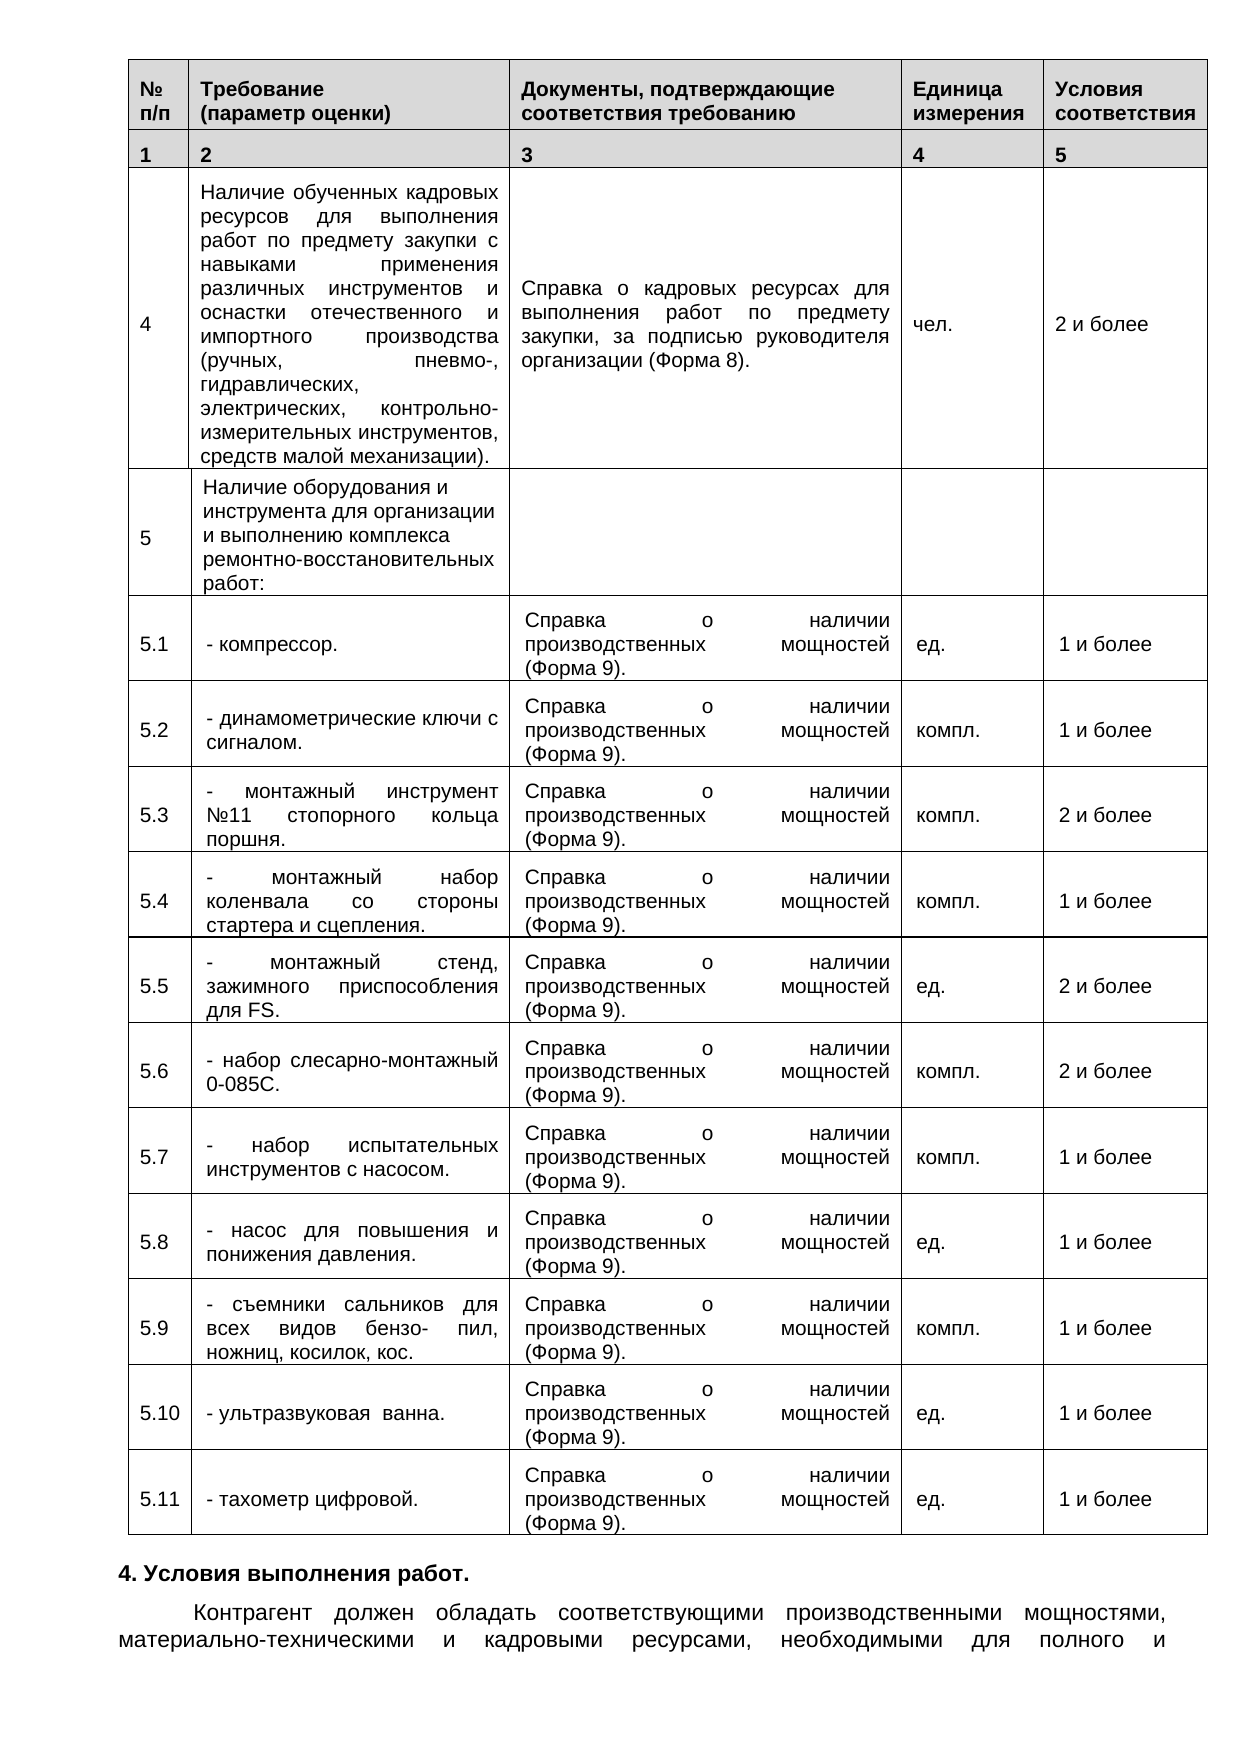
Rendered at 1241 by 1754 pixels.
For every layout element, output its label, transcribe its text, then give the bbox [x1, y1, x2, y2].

table_cell 5 [129, 469, 191, 595]
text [118, 1599, 1166, 1652]
table_cell Справка о наличии производственных мощностей (Форма 9). [510, 938, 901, 1022]
table_cell 1 и более [1044, 852, 1207, 936]
table_cell 1 и более [1044, 596, 1207, 680]
table_cell чел. [902, 168, 1043, 468]
table_cell - набор испытательных инструментов с насосом. [192, 1108, 509, 1193]
table_cell компл. [902, 1279, 1043, 1363]
table_cell 1 и более [1044, 1108, 1207, 1193]
table_cell - компрессор. [192, 596, 509, 680]
table_cell 1 и более [1044, 1279, 1207, 1363]
table_cell [510, 469, 901, 595]
table_header Единица измерения [902, 60, 1043, 129]
table_header № п/п [129, 60, 188, 129]
table_cell 2 и более [1044, 1023, 1207, 1107]
table_cell 2 [189, 130, 509, 167]
table_header Документы, подтверждающие соответствия требованию [510, 60, 901, 129]
text 4. Условия выполнения работ. [118, 1560, 1166, 1587]
table_cell 5.8 [129, 1194, 191, 1278]
table_cell Справка о наличии производственных мощностей (Форма 9). [510, 852, 901, 936]
table_cell - съемники сальников для всех видов бензо- пил, ножниц, косилок, кос. [192, 1279, 509, 1363]
table_cell Наличие оборудования и инструмента для организации и выполнению комплекса ремонтно-восстановительных работ: [192, 469, 509, 595]
table_cell Справка о наличии производственных мощностей (Форма 9). [510, 767, 901, 851]
table_cell Справка о наличии производственных мощностей (Форма 9). [510, 1023, 901, 1107]
table_header Требование (параметр оценки) [189, 60, 509, 129]
table_cell Справка о наличии производственных мощностей (Форма 9). [510, 681, 901, 766]
table_cell - тахометр цифровой. [192, 1450, 509, 1534]
table_cell 1 и более [1044, 681, 1207, 766]
table_cell 5.11 [129, 1450, 191, 1534]
table_cell 3 [510, 130, 901, 167]
table_cell [1044, 469, 1207, 595]
table_cell Справка о наличии производственных мощностей (Форма 9). [510, 596, 901, 680]
table_cell Справка о наличии производственных мощностей (Форма 9). [510, 1108, 901, 1193]
table_cell - монтажный стенд, зажимного приспособления для FS. [192, 938, 509, 1022]
table_cell Справка о наличии производственных мощностей (Форма 9). [510, 1279, 901, 1363]
table_cell 5.10 [129, 1365, 191, 1449]
table_cell 5.1 [129, 596, 191, 680]
table_cell Наличие обученных кадровых ресурсов для выполнения работ по предмету закупки с навыками применения различных инструментов и оснастки отечественного и импортного производства (ручных, пневмо-, гидравлических, электрических, контрольно-измерительных инструментов, средств малой механизации). [189, 168, 509, 468]
table_cell 5.9 [129, 1279, 191, 1363]
table_cell 2 и более [1044, 168, 1207, 468]
table_cell ед. [902, 1365, 1043, 1449]
table_cell 4 [902, 130, 1043, 167]
table_cell 2 и более [1044, 938, 1207, 1022]
table_cell ед. [902, 1194, 1043, 1278]
table_cell Справка о наличии производственных мощностей (Форма 9). [510, 1450, 901, 1534]
table_cell 4 [129, 168, 188, 468]
table_cell 5.5 [129, 938, 191, 1022]
table_cell компл. [902, 681, 1043, 766]
table_cell 5 [1044, 130, 1207, 167]
table_cell ед. [902, 1450, 1043, 1534]
table_cell компл. [902, 1023, 1043, 1107]
table_cell компл. [902, 767, 1043, 851]
table_cell 5.4 [129, 852, 191, 936]
table_cell 5.2 [129, 681, 191, 766]
table_cell 2 и более [1044, 767, 1207, 851]
table_cell [902, 469, 1043, 595]
table_cell - набор слесарно-монтажный 0-085С. [192, 1023, 509, 1107]
table_cell 1 и более [1044, 1365, 1207, 1449]
table_cell 5.7 [129, 1108, 191, 1193]
table_cell Справка о наличии производственных мощностей (Форма 9). [510, 1365, 901, 1449]
table_header Условия соответствия [1044, 60, 1207, 129]
table_cell 1 и более [1044, 1450, 1207, 1534]
table_cell 5.3 [129, 767, 191, 851]
table_cell Справка о кадровых ресурсах для выполнения работ по предмету закупки, за подписью руководителя организации (Форма 8). [510, 168, 901, 468]
table_cell - ультразвуковая ванна. [192, 1365, 509, 1449]
table_cell 5.6 [129, 1023, 191, 1107]
table_cell Справка о наличии производственных мощностей (Форма 9). [510, 1194, 901, 1278]
table_cell - монтажный инструмент №11 стопорного кольца поршня. [192, 767, 509, 851]
table_cell - динамометрические ключи с сигналом. [192, 681, 509, 766]
table_cell 1 [129, 130, 188, 167]
table_cell компл. [902, 852, 1043, 936]
table_cell - монтажный набор коленвала со стороны стартера и сцепления. [192, 852, 509, 936]
table_cell 1 и более [1044, 1194, 1207, 1278]
table_cell компл. [902, 1108, 1043, 1193]
table_cell ед. [902, 938, 1043, 1022]
table_cell ед. [902, 596, 1043, 680]
table_cell - насос для повышения и понижения давления. [192, 1194, 509, 1278]
